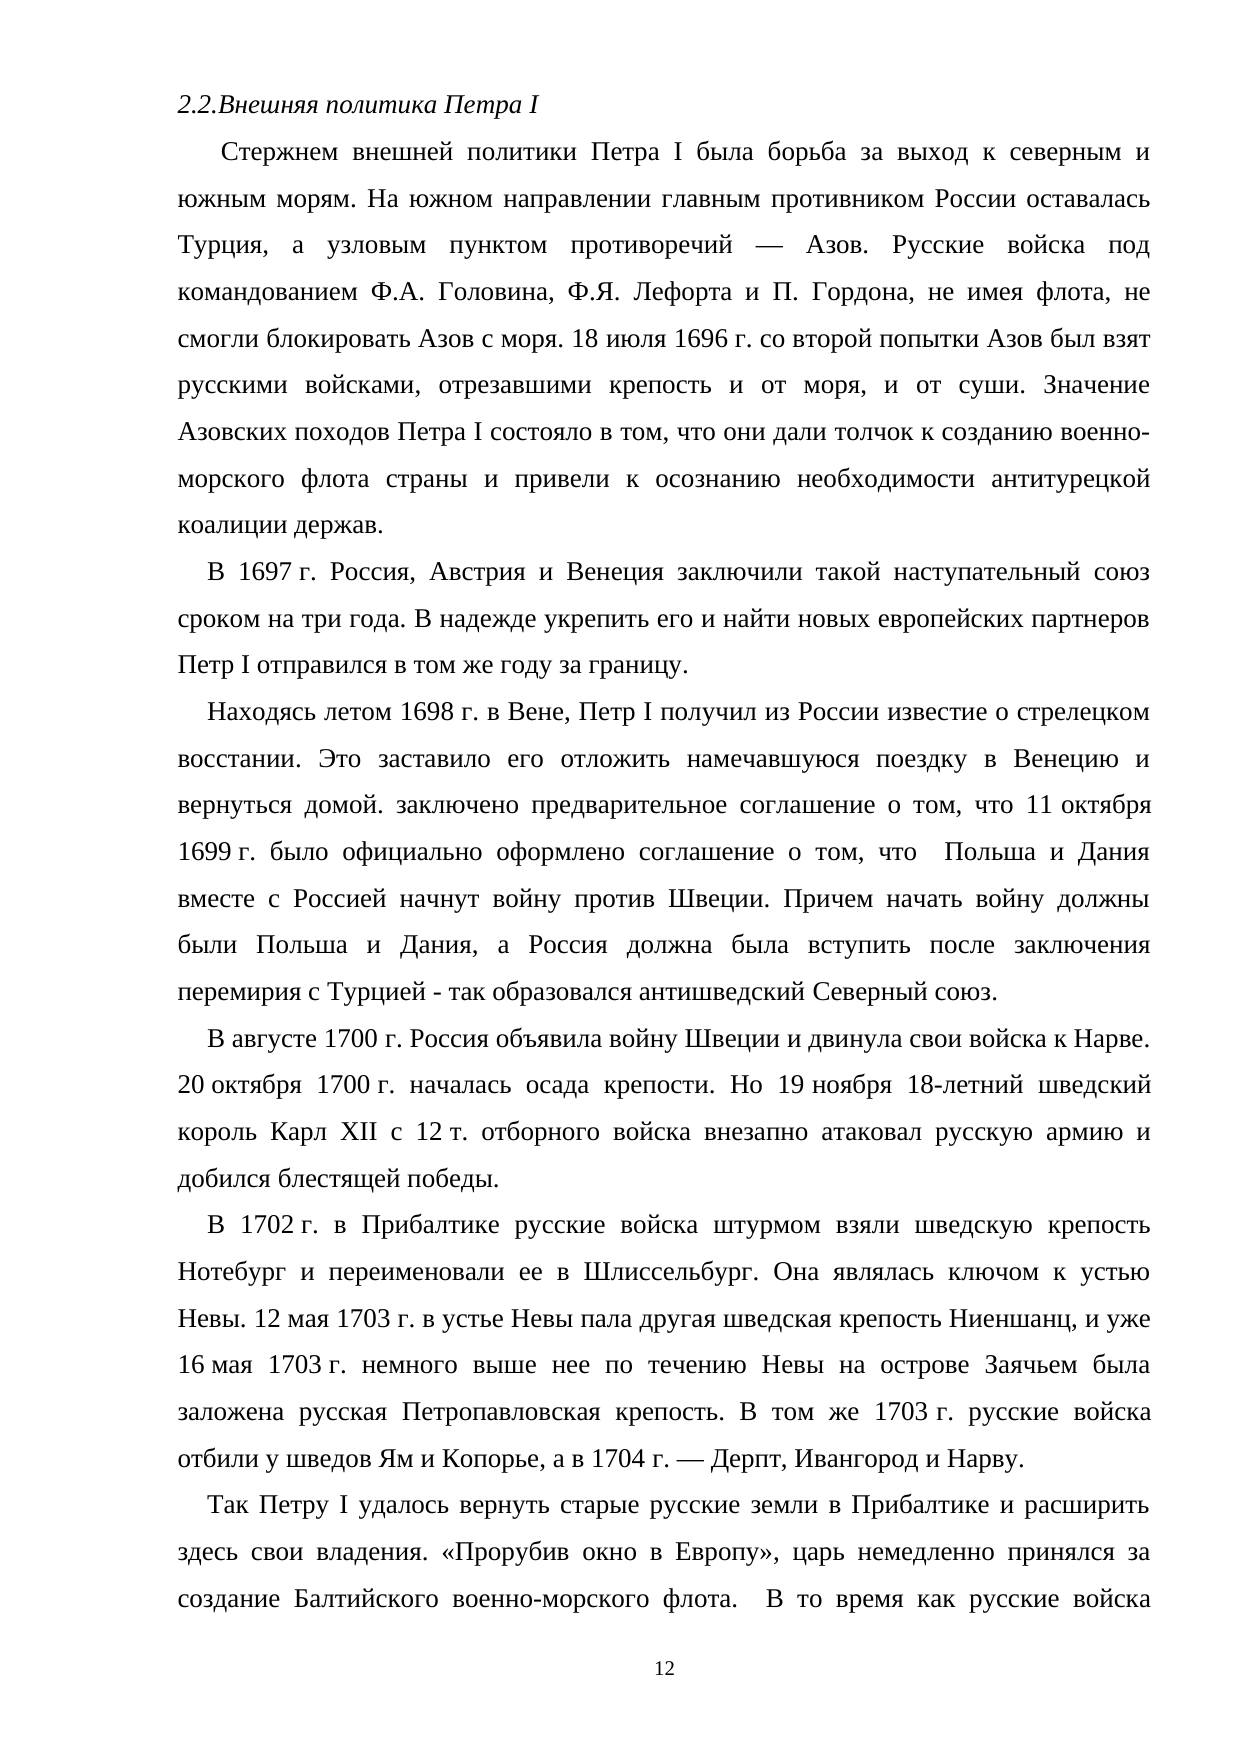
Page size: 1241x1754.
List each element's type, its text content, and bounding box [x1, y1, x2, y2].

text Находясь летом . в Вене, Петр I получил из России известие о стрелецком восстании. Это заставило его отложить намечавшуюся поездку в Венецию и вернуться домой. заключено предварительное соглашение о том, что 11 октября . было официально оформлено соглашение о том, что Польша и Дания вместе с Россией начнут войну против Швеции. Причем начать войну должны были Польша и Дания, а Россия должна была вступить после заключения перемирия с Турцией - так образовался антишведский Северный союз. [177, 695, 1152, 1006]
text Стержнем внешней политики Петра I была борьба за выход к северным и южным морям. На южном направлении главным противником России оставалась Турция, а узловым пунктом противоречий — Азов. Русские войска под командованием Ф.А. Головина, Ф.Я. Лефорта и П. Гордона, не имея флота, не смогли блокировать Азов с моря. 18 июля . со второй попытки Азов был взят русскими войсками, отрезавшими крепость и от моря, и от суши. Значение Азовских походов Петра I состояло в том, что они дали толчок к созданию военно-морского флота страны и привели к осознанию необходимости антитурецкой коалиции держав. [177, 135, 1152, 540]
text В . в Прибалтике русские войска штурмом взяли шведскую крепость Нотебург и переименовали ее в Шлиссельбург. Она являлась ключом к устью Невы. 12 мая . в устье Невы пала другая шведская крепость Ниеншанц, и уже 16 мая . немного выше нее по течению Невы на острове Заячьем была заложена русская Петропавловская крепость. В том же . русские войска отбили у шведов Ям и Копорье, а в . — Дерпт, Ивангород и Нарву. [177, 1209, 1152, 1473]
text В августе . Россия объявила войну Швеции и двинула свои войска к Нарве. 20 октября . началась осада крепости. Но 19 ноября 18-летний шведский король Карл XII с 12 т. отборного войска внезапно атаковал русскую армию и добился блестящей победы. [177, 1022, 1152, 1193]
text В . Россия, Австрия и Венеция заключили такой наступательный союз сроком на три года. В надежде укрепить его и найти новых европейских партнеров Петр I отправился в том же году за границу. [177, 555, 1152, 680]
text 2.2.Внешняя политика Петра I [177, 89, 1152, 120]
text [177, 1489, 1152, 1613]
